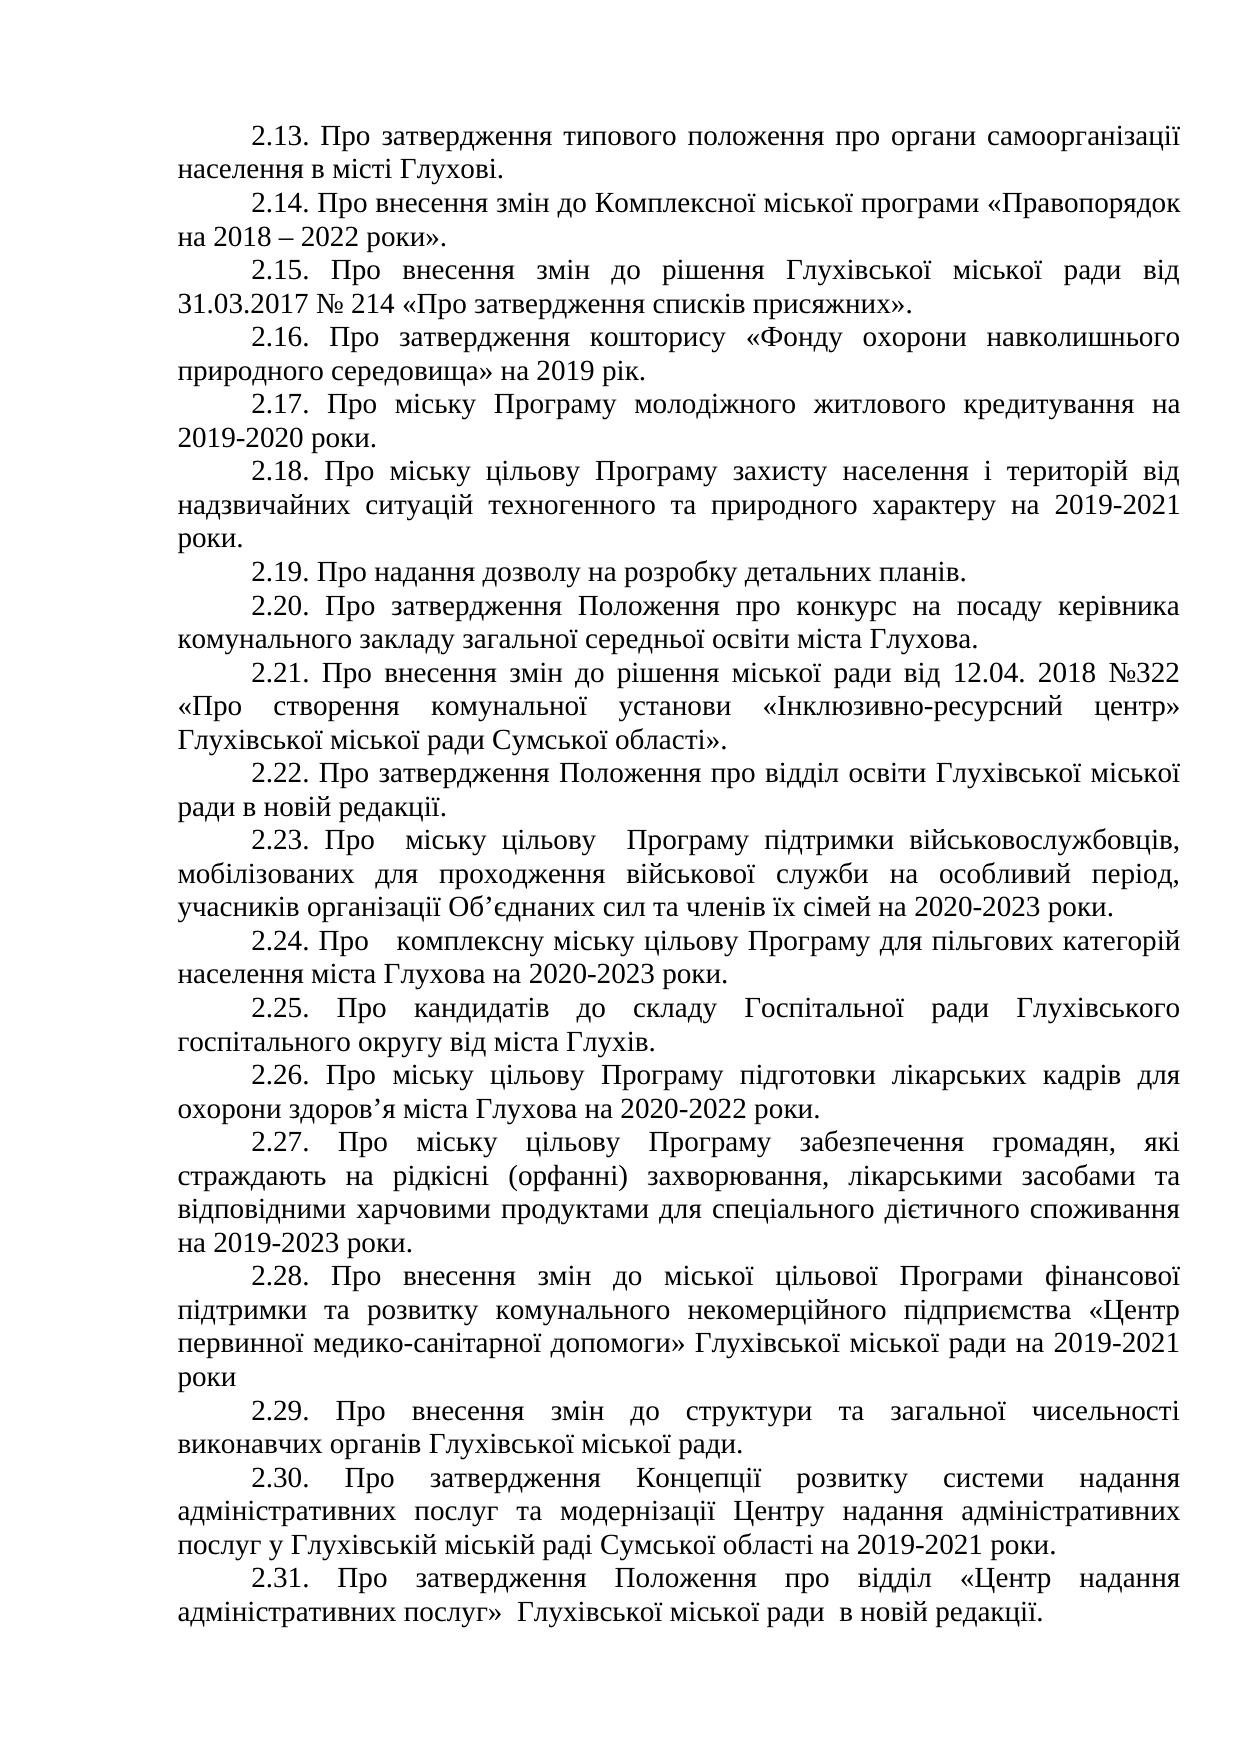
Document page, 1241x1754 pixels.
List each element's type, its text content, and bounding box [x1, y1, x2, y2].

text 2.17. Про міську Програму молодіжного житлового кредитування на 2019-2020 роки. [177, 386, 1181, 453]
text 2.26. Про міську цільову Програму підготовки лікарських кадрів для охорони здоров’я міста Глухова на 2020-2022 роки. [177, 1057, 1181, 1124]
text 2.18. Про міську цільову Програму захисту населення і територій від надзвичайних ситуацій техногенного та природного характеру на 2019-2021 роки. [177, 453, 1181, 554]
text 2.14. Про внесення змін до Комплексної міської програми «Правопорядок на 2018 – 2022 роки». [177, 185, 1181, 252]
text 2.20. Про затвердження Положення про конкурс на посаду керівника комунального закладу загальної середньої освіти міста Глухова. [177, 588, 1181, 655]
text 2.28. Про внесення змін до міської цільової Програми фінансової підтримки та розвитку комунального некомерційного підприємства «Центр первинної медико-санітарної допомоги» Глухівської міської ради на 2019-2021 роки [177, 1258, 1181, 1393]
text 2.19. Про надання дозволу на розробку детальних планів. [177, 554, 1181, 588]
text 2.29. Про внесення змін до структури та загальної чисельності виконавчих органів Глухівської міської ради. [177, 1393, 1181, 1460]
text 2.23. Про міську цільову Програму підтримки військовослужбовців, мобілізованих для проходження військової служби на особливий період, учасників організації Об’єднаних сил та членів їх сімей на 2020-2023 роки. [177, 822, 1181, 923]
text 2.15. Про внесення змін до рішення Глухівської міської ради від 31.03.2017 № 214 «Про затвердження списків присяжних». [177, 252, 1181, 319]
text 2.21. Про внесення змін до рішення міської ради від 12.04. 2018 №322 «Про створення комунальної установи «Інклюзивно-ресурсний центр» Глухівської міської ради Сумської області». [177, 655, 1181, 755]
text 2.24. Про комплексну міську цільову Програму для пільгових категорій населення міста Глухова на 2020-2023 роки. [177, 923, 1181, 990]
text 2.22. Про затвердження Положення про відділ освіти Глухівської міської ради в новій редакції. [177, 755, 1181, 822]
text 2.31. Про затвердження Положення про відділ «Центр надання адміністративних послуг» Глухівської міської ради в новій редакції. [177, 1560, 1181, 1627]
text 2.16. Про затвердження кошторису «Фонду охорони навколишнього природного середовища» на 2019 рік. [177, 319, 1181, 386]
text 2.27. Про міську цільову Програму забезпечення громадян, які страждають на рідкісні (орфанні) захворювання, лікарськими засобами та відповідними харчовими продуктами для спеціального дієтичного споживання на 2019-2023 роки. [177, 1124, 1181, 1258]
text 2.25. Про кандидатів до складу Госпітальної ради Глухівського госпітального округу від міста Глухів. [177, 990, 1181, 1057]
text 2.30. Про затвердження Концепції розвитку системи надання адміністративних послуг та модернізації Центру надання адміністративних послуг у Глухівській міській раді Сумської області на 2019-2021 роки. [177, 1460, 1181, 1560]
text 2.13. Про затвердження типового положення про органи самоорганізації населення в місті Глухові. [177, 118, 1181, 185]
